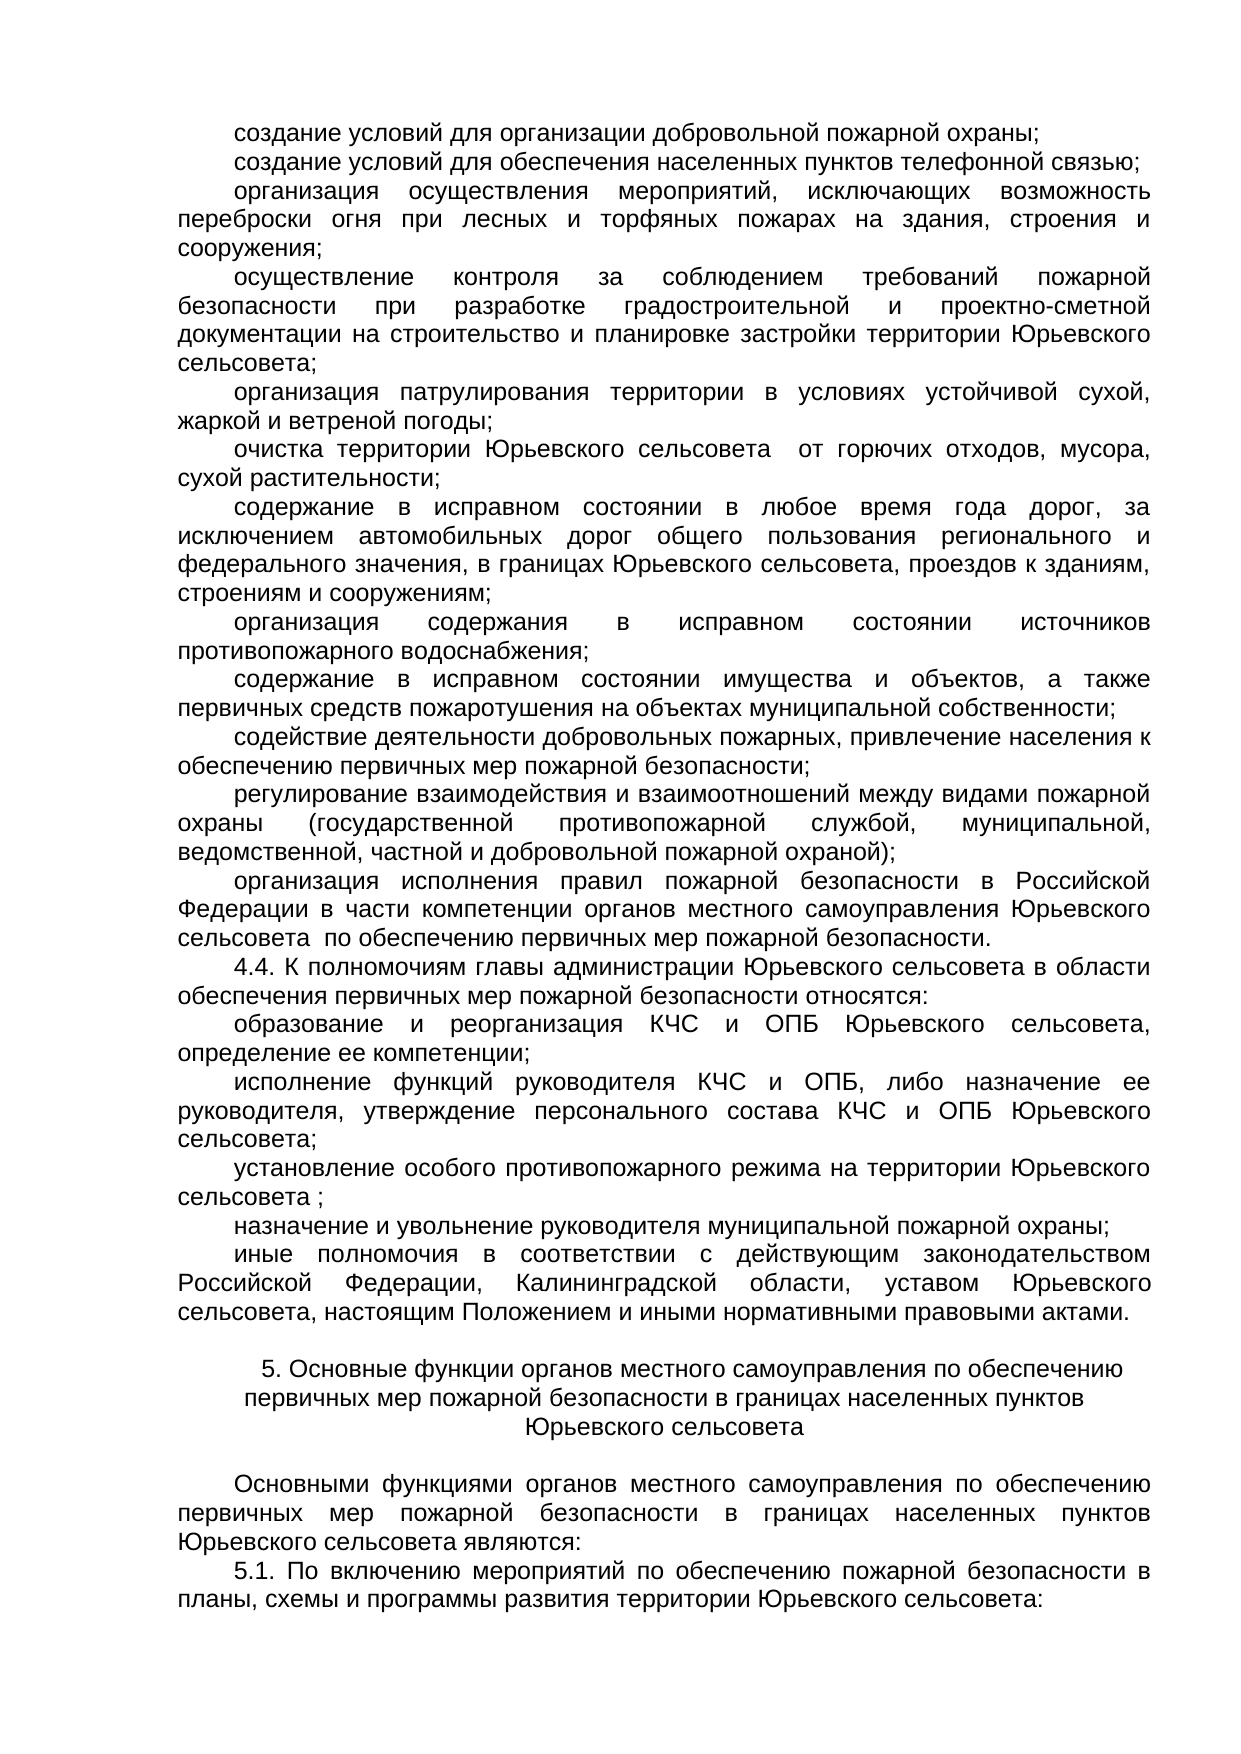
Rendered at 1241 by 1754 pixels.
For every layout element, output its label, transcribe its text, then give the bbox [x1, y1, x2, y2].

text иные полномочия в соответствии с действующим законодательством Российской Федерации, Калининградской области, уставом Юрьевского сельсовета, настоящим Положением и иными нормативными правовыми актами. [177, 1239, 1152, 1326]
text содействие деятельности добровольных пожарных, привлечение населения к обеспечению первичных мер пожарной безопасности; [177, 722, 1152, 779]
text организация исполнения правил пожарной безопасности в Российской Федерации в части компетенции органов местного самоуправления Юрьевского сельсовета по обеспечению первичных мер пожарной безопасности. [177, 866, 1152, 952]
text создание условий для организации добровольной пожарной охраны; [177, 118, 1152, 147]
text назначение и увольнение руководителя муниципальной пожарной охраны; [177, 1211, 1152, 1239]
text создание условий для обеспечения населенных пунктов телефонной связью; [177, 147, 1152, 176]
text очистка территории Юрьевского сельсовета от горючих отходов, мусора, сухой растительности; [177, 434, 1152, 492]
text установление особого противопожарного режима на территории Юрьевского сельсовета ; [177, 1153, 1152, 1211]
text 4.4. К полномочиям главы администрации Юрьевского сельсовета в области обеспечения первичных мер пожарной безопасности относятся: [177, 952, 1152, 1009]
text содержание в исправном состоянии в любое время года дорог, за исключением автомобильных дорог общего пользования регионального и федерального значения, в границах Юрьевского сельсовета, проездов к зданиям, строениям и сооружениям; [177, 492, 1152, 607]
text содержание в исправном состоянии имущества и объектов, а также первичных средств пожаротушения на объектах муниципальной собственности; [177, 664, 1152, 722]
text Основными функциями органов местного самоуправления по обеспечению первичных мер пожарной безопасности в границах населенных пунктов Юрьевского сельсовета являются: [177, 1469, 1152, 1556]
text 5. Основные функции органов местного самоуправления по обеспечению первичных мер пожарной безопасности в границах населенных пунктов Юрьевского сельсовета [177, 1354, 1152, 1441]
text организация патрулирования территории в условиях устойчивой сухой, жаркой и ветреной погоды; [177, 377, 1152, 434]
text исполнение функций руководителя КЧС и ОПБ, либо назначение ее руководителя, утверждение персонального состава КЧС и ОПБ Юрьевского сельсовета; [177, 1067, 1152, 1153]
text 5.1. По включению мероприятий по обеспечению пожарной безопасности в планы, схемы и программы развития территории Юрьевского сельсовета: [177, 1556, 1152, 1613]
text организация содержания в исправном состоянии источников противопожарного водоснабжения; [177, 607, 1152, 664]
text организация осуществления мероприятий, исключающих возможность переброски огня при лесных и торфяных пожарах на здания, строения и сооружения; [177, 176, 1152, 262]
text регулирование взаимодействия и взаимоотношений между видами пожарной охраны (государственной противопожарной службой, муниципальной, ведомственной, частной и добровольной пожарной охраной); [177, 779, 1152, 866]
text осуществление контроля за соблюдением требований пожарной безопасности при разработке градостроительной и проектно-сметной документации на строительство и планировке застройки территории Юрьевского сельсовета; [177, 262, 1152, 377]
text образование и реорганизация КЧС и ОПБ Юрьевского сельсовета, определение ее компетенции; [177, 1009, 1152, 1067]
